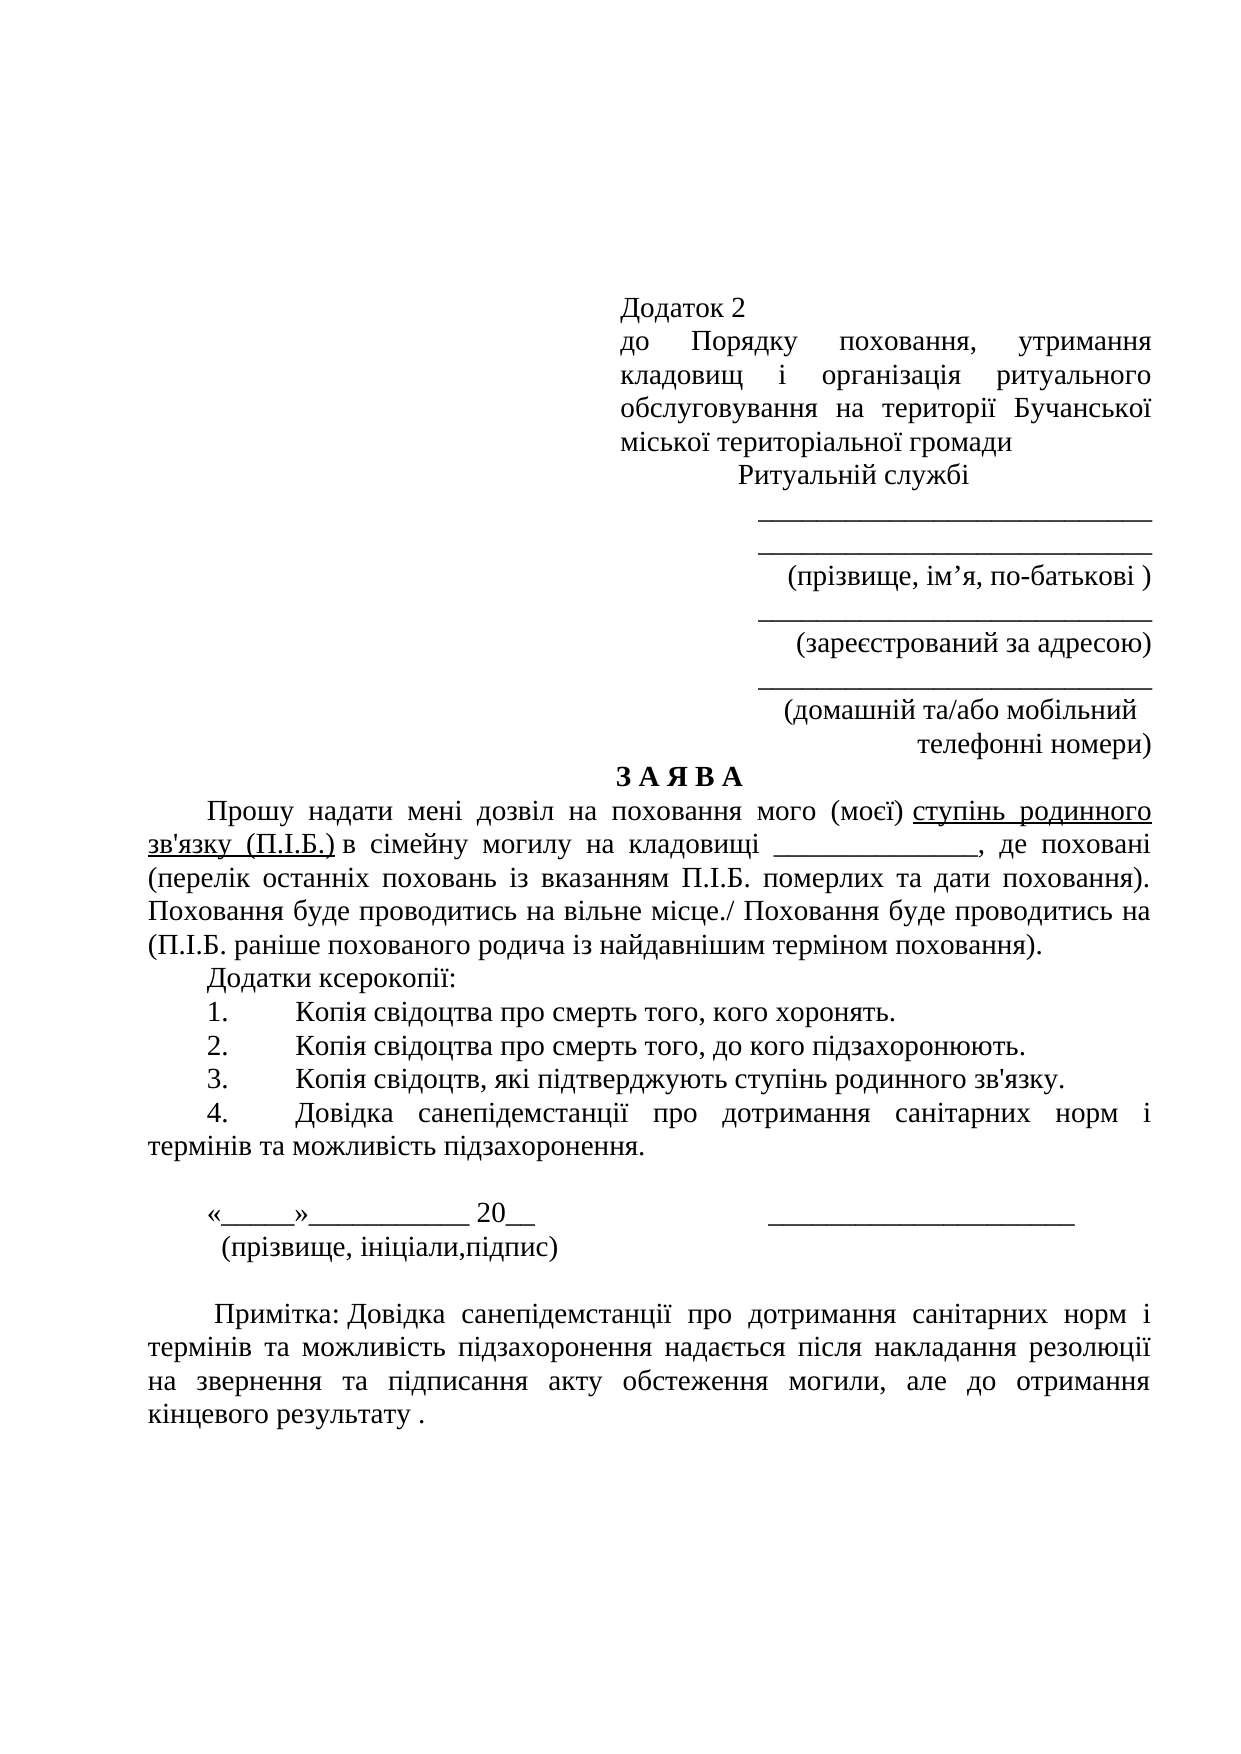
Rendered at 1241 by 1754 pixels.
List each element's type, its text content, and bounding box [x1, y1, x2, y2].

text ___________________________ [148, 659, 1152, 692]
text телефонні номери) [148, 726, 1152, 759]
text Додаток 2 [620, 290, 1152, 323]
list Копія свідоцтв, які підтверджують ступінь родинного зв'язку. [148, 1061, 1152, 1095]
list Копія свідоцтва про смерть того, кого хоронять. [148, 994, 1152, 1028]
text ___________________________ [148, 592, 1152, 625]
text (прізвище, ім’я, по-батькові ) [148, 558, 1152, 592]
list Довідка санепідемстанції про дотримання санітарних норм і термінів та можливість підзахоронення. [148, 1095, 1152, 1162]
text «_____»___________ 20__ _____________________ [148, 1195, 1152, 1229]
text (зареєстрований за адресою) [148, 625, 1152, 659]
text ___________________________ [148, 524, 1152, 558]
text Прошу надати мені дозвіл на поховання мого (моєї) ступінь родинного зв'язку (П.І.Б.) в сімейну могилу на кладовищі ______________, де поховані (перелік останніх поховань із вказанням П.І.Б. померлих та дати поховання). Поховання буде проводитись на вільне місце./ Поховання буде проводитись на (П.І.Б. раніше похованого родича із найдавнішим терміном поховання). [148, 793, 1152, 961]
text ___________________________ [148, 491, 1152, 524]
text до Порядку поховання, утримання кладовищ і організація ритуального обслуговування на території Бучанської міської територіальної громади [620, 323, 1152, 457]
text Додатки ксерокопії: [148, 961, 1152, 994]
text Примітка: Довідка санепідемстанції про дотримання санітарних норм і термінів та можливість підзахоронення надається після накладання резолюції на звернення та підписання акту обстеження могили, але до отримання кінцевого результату . [148, 1296, 1152, 1430]
list Копія свідоцтва про смерть того, до кого підзахоронюють. [148, 1028, 1152, 1061]
text Ритуальній службі [738, 457, 1152, 491]
text З А Я В А [148, 759, 1152, 793]
text (прізвище, ініціали,підпис) [148, 1229, 1152, 1262]
text (домашній та/або мобільний [148, 692, 1152, 726]
